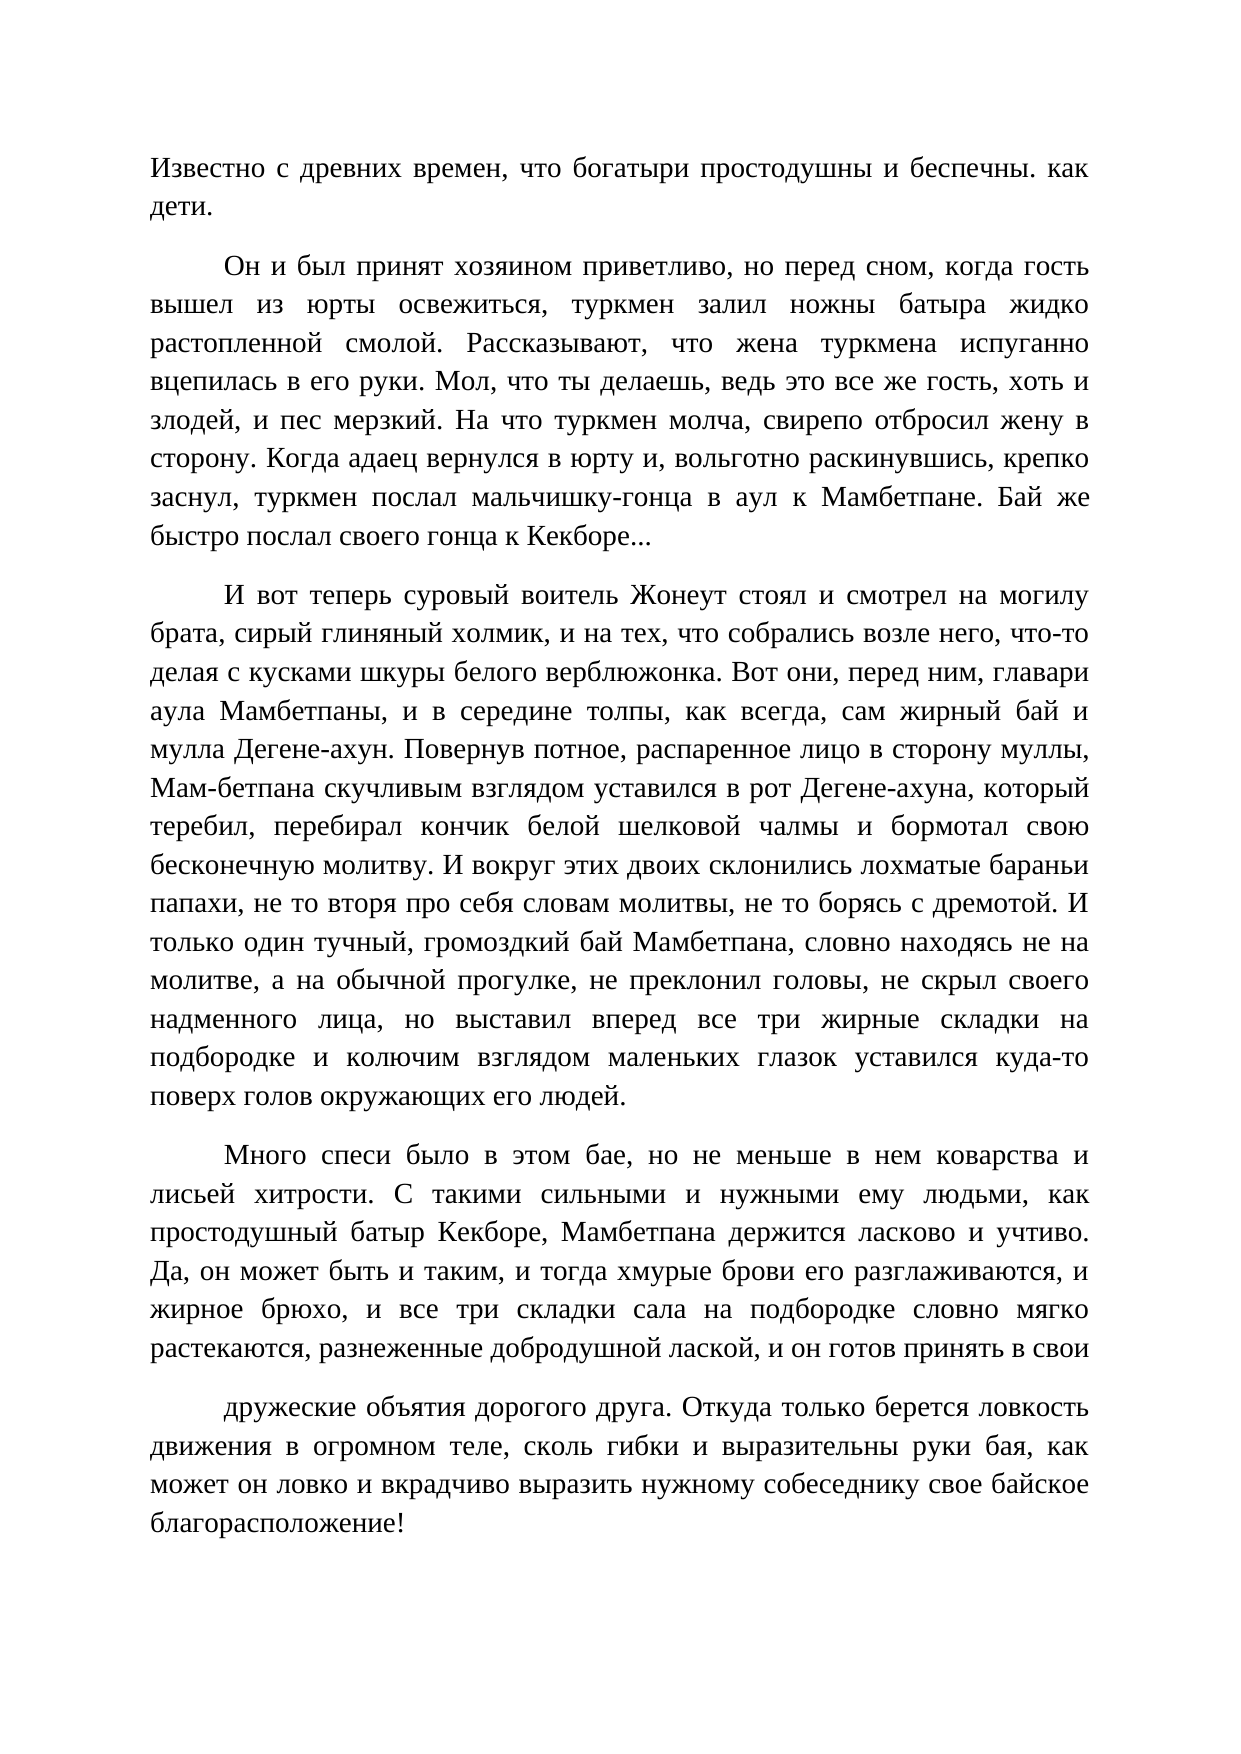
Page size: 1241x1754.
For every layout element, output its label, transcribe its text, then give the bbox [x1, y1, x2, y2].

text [150, 150, 1090, 222]
text Он и был принят хозяином приветливо, но перед сном, когда гость вышел из юрты освежиться, туркмен залил ножны батыра жидко растопленной смолой. Рассказывают, что жена туркмена испуганно вцепилась в его руки. Мол, что ты делаешь, ведь это все же гость, хоть и злодей, и пес мерзкий. На что туркмен молча, свирепо отбросил жену в сторону. Когда адаец вернулся в юрту и, вольготно раскинувшись, крепко заснул, туркмен послал мальчишку-гонца в аул к Мамбетпане. Бай же быстро послал своего гонца к Кекборе... [150, 248, 1090, 551]
text Много спеси было в этом бае, но не меньше в нем коварства и лисьей хитрости. С такими сильными и нужными ему людьми, как простодушный батыр Кекборе, Мамбетпана держится ласково и учтиво. Да, он может быть и таким, и тогда хмурые брови его разглаживаются, и жирное брюхо, и все три складки сала на подбородке словно мягко растекаются, разнеженные добродушной лаской, и он готов принять в свои [150, 1137, 1090, 1364]
text дружеские объятия дорогого друга. Откуда только берется ловкость движения в огромном теле, сколь гибки и выразительны руки бая, как может он ловко и вкрадчиво выразить нужному собеседнику свое байское благорасположение! [150, 1389, 1090, 1539]
text И вот теперь суровый воитель Жонеут стоял и смотрел на могилу брата, сирый глиняный холмик, и на тех, что собрались возле него, что-то делая с кусками шкуры белого верблюжонка. Вот они, перед ним, главари аула Мамбетпаны, и в середине толпы, как всегда, сам жирный бай и мулла Дегене-ахун. Повернув потное, распаренное лицо в сторону муллы, Мам-бетпана скучливым взглядом уставился в рот Дегене-ахуна, который теребил, перебирал кончик белой шелковой чалмы и бормотал свою бесконечную молитву. И вокруг этих двоих склонились лохматые бараньи папахи, не то вторя про себя словам молитвы, не то борясь с дремотой. И только один тучный, громоздкий бай Мамбетпана, словно находясь не на молитве, а на обычной прогулке, не преклонил головы, не скрыл своего надменного лица, но выставил вперед все три жирные складки на подбородке и колючим взглядом маленьких глазок уставился куда-то поверх голов окружающих его людей. [150, 577, 1090, 1112]
